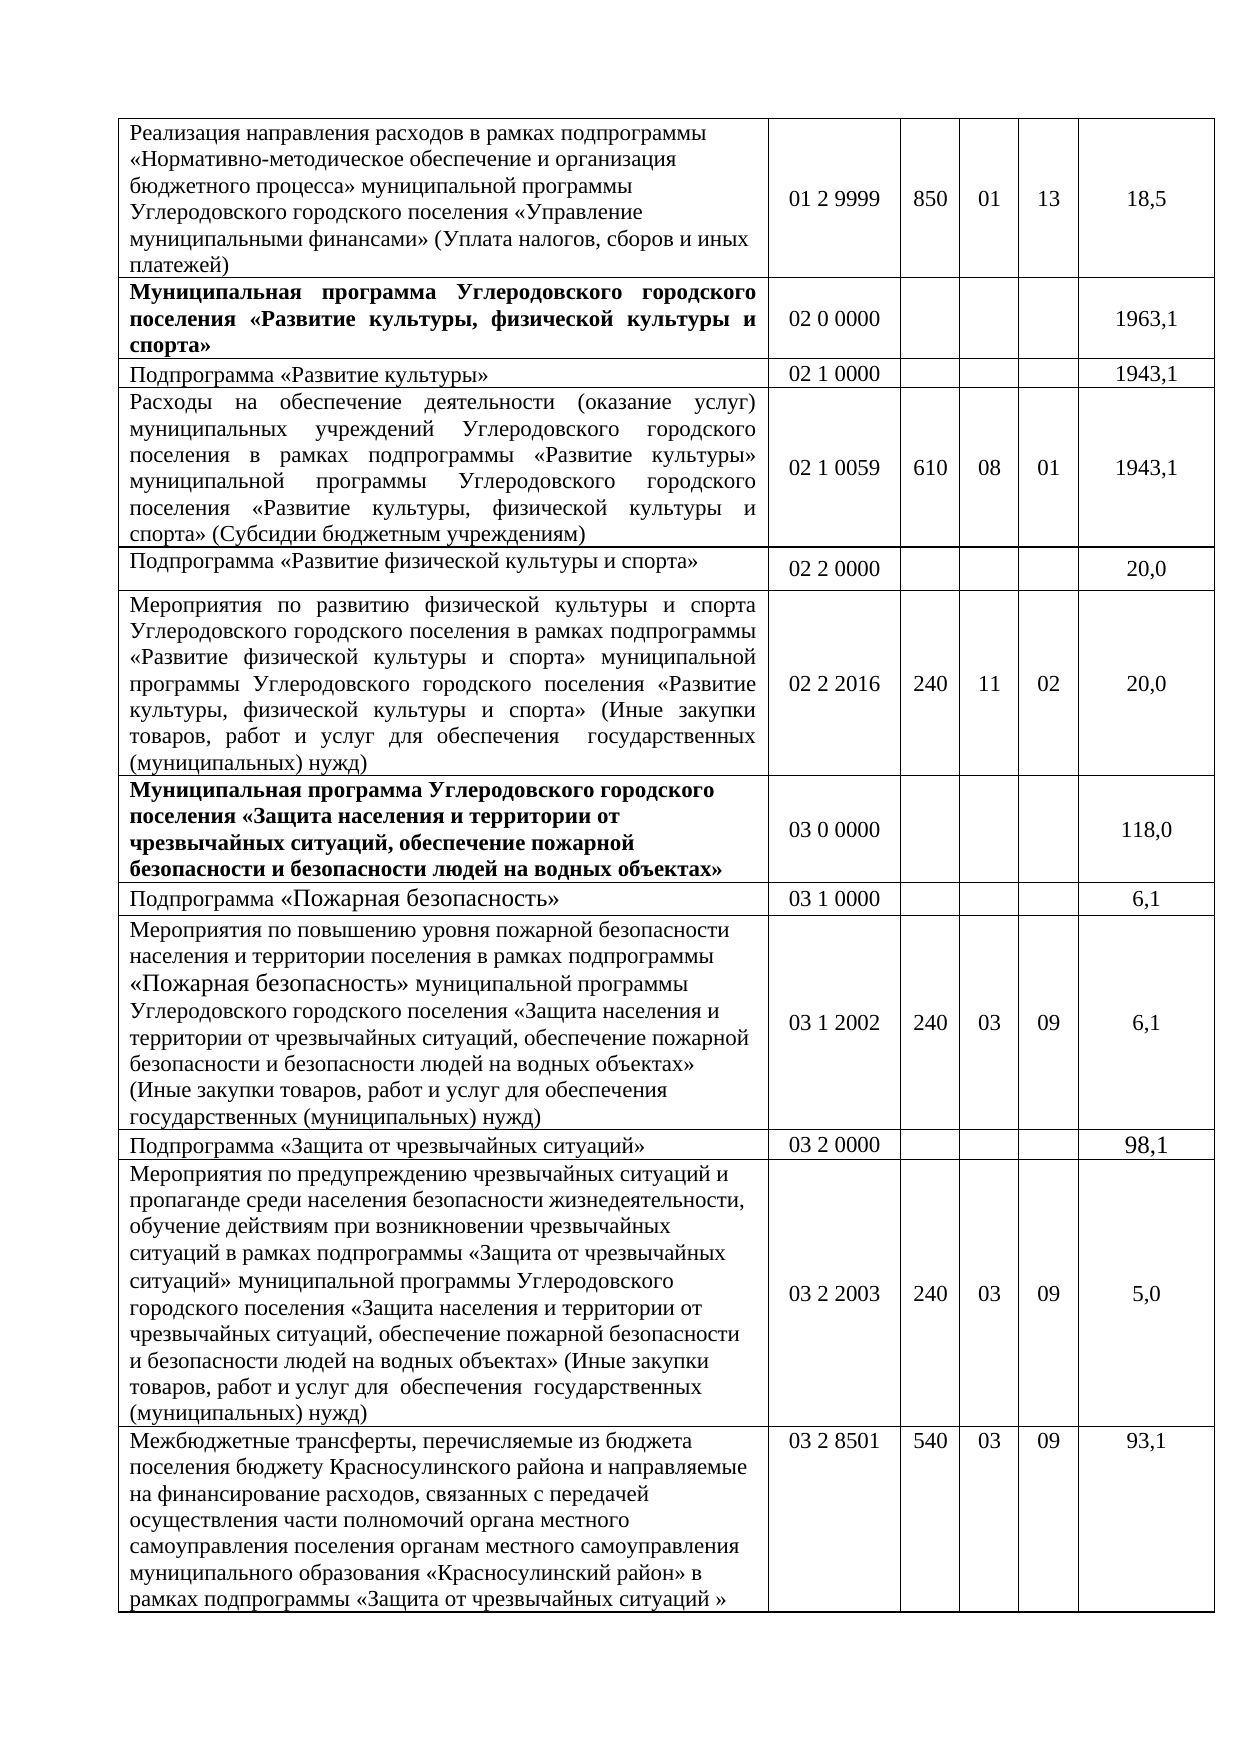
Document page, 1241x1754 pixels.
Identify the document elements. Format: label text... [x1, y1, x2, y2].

table_cell 11 [960, 591, 1018, 775]
table_cell 1963,1 [1079, 278, 1214, 357]
table_cell 850 [901, 119, 959, 277]
table_cell 93,1 [1079, 1427, 1214, 1611]
table_cell 08 [960, 388, 1018, 546]
table_cell 09 [1019, 1427, 1078, 1611]
table_cell Мероприятия по предупреждению чрезвычайных ситуаций и пропаганде среди населения безопасности жизнедеятельности, обучение действиям при возникновении чрезвычайных ситуаций в рамках подпрограммы «Защита от чрезвычайных ситуаций» муниципальной программы Углеродовского городского поселения «Защита населения и территории от чрезвычайных ситуаций, обеспечение пожарной безопасности и безопасности людей на водных объектах» (Иные закупки товаров, работ и услуг для обеспечения государственных (муниципальных) нужд) [119, 1160, 768, 1426]
table_cell [960, 1130, 1018, 1159]
table_cell 13 [1019, 119, 1078, 277]
table_cell [960, 548, 1018, 589]
table_cell Муниципальная программа Углеродовского городского поселения «Защита населения и территории от чрезвычайных ситуаций, обеспечение пожарной безопасности и безопасности людей на водных объектах» [119, 776, 768, 882]
table_cell 20,0 [1079, 548, 1214, 589]
table_cell [901, 278, 959, 357]
table_cell 09 [1019, 1160, 1078, 1426]
table_cell [1019, 883, 1078, 915]
table_cell 118,0 [1079, 776, 1214, 882]
table_cell 6,1 [1079, 883, 1214, 915]
table_cell 02 0 0000 [769, 278, 900, 357]
table_cell 6,1 [1079, 916, 1214, 1129]
table_cell 03 1 2002 [769, 916, 900, 1129]
table_cell 03 [960, 1160, 1018, 1426]
table_cell 02 2 2016 [769, 591, 900, 775]
table_cell 02 [1019, 591, 1078, 775]
table_cell 03 2 0000 [769, 1130, 900, 1159]
table_cell [1019, 776, 1078, 882]
table_cell Подпрограмма «Пожарная безопасность» [119, 883, 768, 915]
table_cell [901, 883, 959, 915]
table_cell 540 [901, 1427, 959, 1611]
table_cell 5,0 [1079, 1160, 1214, 1426]
table_cell [1019, 1130, 1078, 1159]
table_cell Подпрограмма «Развитие культуры» [119, 359, 768, 387]
table_cell [901, 548, 959, 589]
table_cell 02 2 0000 [769, 548, 900, 589]
table_cell 01 2 9999 [769, 119, 900, 277]
table_cell [960, 776, 1018, 882]
table_cell 03 2 2003 [769, 1160, 900, 1426]
table_cell 03 [960, 916, 1018, 1129]
table_cell Реализация направления расходов в рамках подпрограммы «Нормативно-методическое обеспечение и организация бюджетного процесса» муниципальной программы Углеродовского городского поселения «Управление муниципальными финансами» (Уплата налогов, сборов и иных платежей) [119, 119, 768, 277]
table_cell [960, 359, 1018, 387]
table_cell 09 [1019, 916, 1078, 1129]
table_cell [1019, 548, 1078, 589]
table_cell 240 [901, 591, 959, 775]
table_cell Подпрограмма «Защита от чрезвычайных ситуаций» [119, 1130, 768, 1159]
table_cell 02 1 0059 [769, 388, 900, 546]
table_cell 98,1 [1079, 1130, 1214, 1159]
table_cell 01 [960, 119, 1018, 277]
table_cell Муниципальная программа Углеродовского городского поселения «Развитие культуры, физической культуры и спорта» [119, 278, 768, 357]
table_cell 01 [1019, 388, 1078, 546]
table_cell 1943,1 [1079, 388, 1214, 546]
table_cell 03 1 0000 [769, 883, 900, 915]
table_cell 18,5 [1079, 119, 1214, 277]
table_cell [901, 359, 959, 387]
table_cell 02 1 0000 [769, 359, 900, 387]
table_cell 03 0 0000 [769, 776, 900, 882]
table_cell 240 [901, 916, 959, 1129]
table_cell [119, 1427, 768, 1611]
table_cell Подпрограмма «Развитие физической культуры и спорта» [119, 548, 768, 589]
table_cell [1019, 359, 1078, 387]
table_cell Расходы на обеспечение деятельности (оказание услуг) муниципальных учреждений Углеродовского городского поселения в рамках подпрограммы «Развитие культуры» муниципальной программы Углеродовского городского поселения «Развитие культуры, физической культуры и спорта» (Субсидии бюджетным учреждениям) [119, 388, 768, 546]
table_cell 240 [901, 1160, 959, 1426]
table_cell 03 [960, 1427, 1018, 1611]
table_cell 610 [901, 388, 959, 546]
table_cell [1019, 278, 1078, 357]
table_cell [960, 883, 1018, 915]
table_cell 1943,1 [1079, 359, 1214, 387]
table_cell 03 2 8501 [769, 1427, 900, 1611]
table_cell Мероприятия по развитию физической культуры и спорта Углеродовского городского поселения в рамках подпрограммы «Развитие физической культуры и спорта» муниципальной программы Углеродовского городского поселения «Развитие культуры, физической культуры и спорта» (Иные закупки товаров, работ и услуг для обеспечения государственных (муниципальных) нужд) [119, 591, 768, 775]
table_cell 20,0 [1079, 591, 1214, 775]
table_cell [960, 278, 1018, 357]
table_cell Мероприятия по повышению уровня пожарной безопасности населения и территории поселения в рамках подпрограммы «Пожарная безопасность» муниципальной программы Углеродовского городского поселения «Защита населения и территории от чрезвычайных ситуаций, обеспечение пожарной безопасности и безопасности людей на водных объектах» (Иные закупки товаров, работ и услуг для обеспечения государственных (муниципальных) нужд) [119, 916, 768, 1129]
table_cell [901, 776, 959, 882]
table_cell [901, 1130, 959, 1159]
